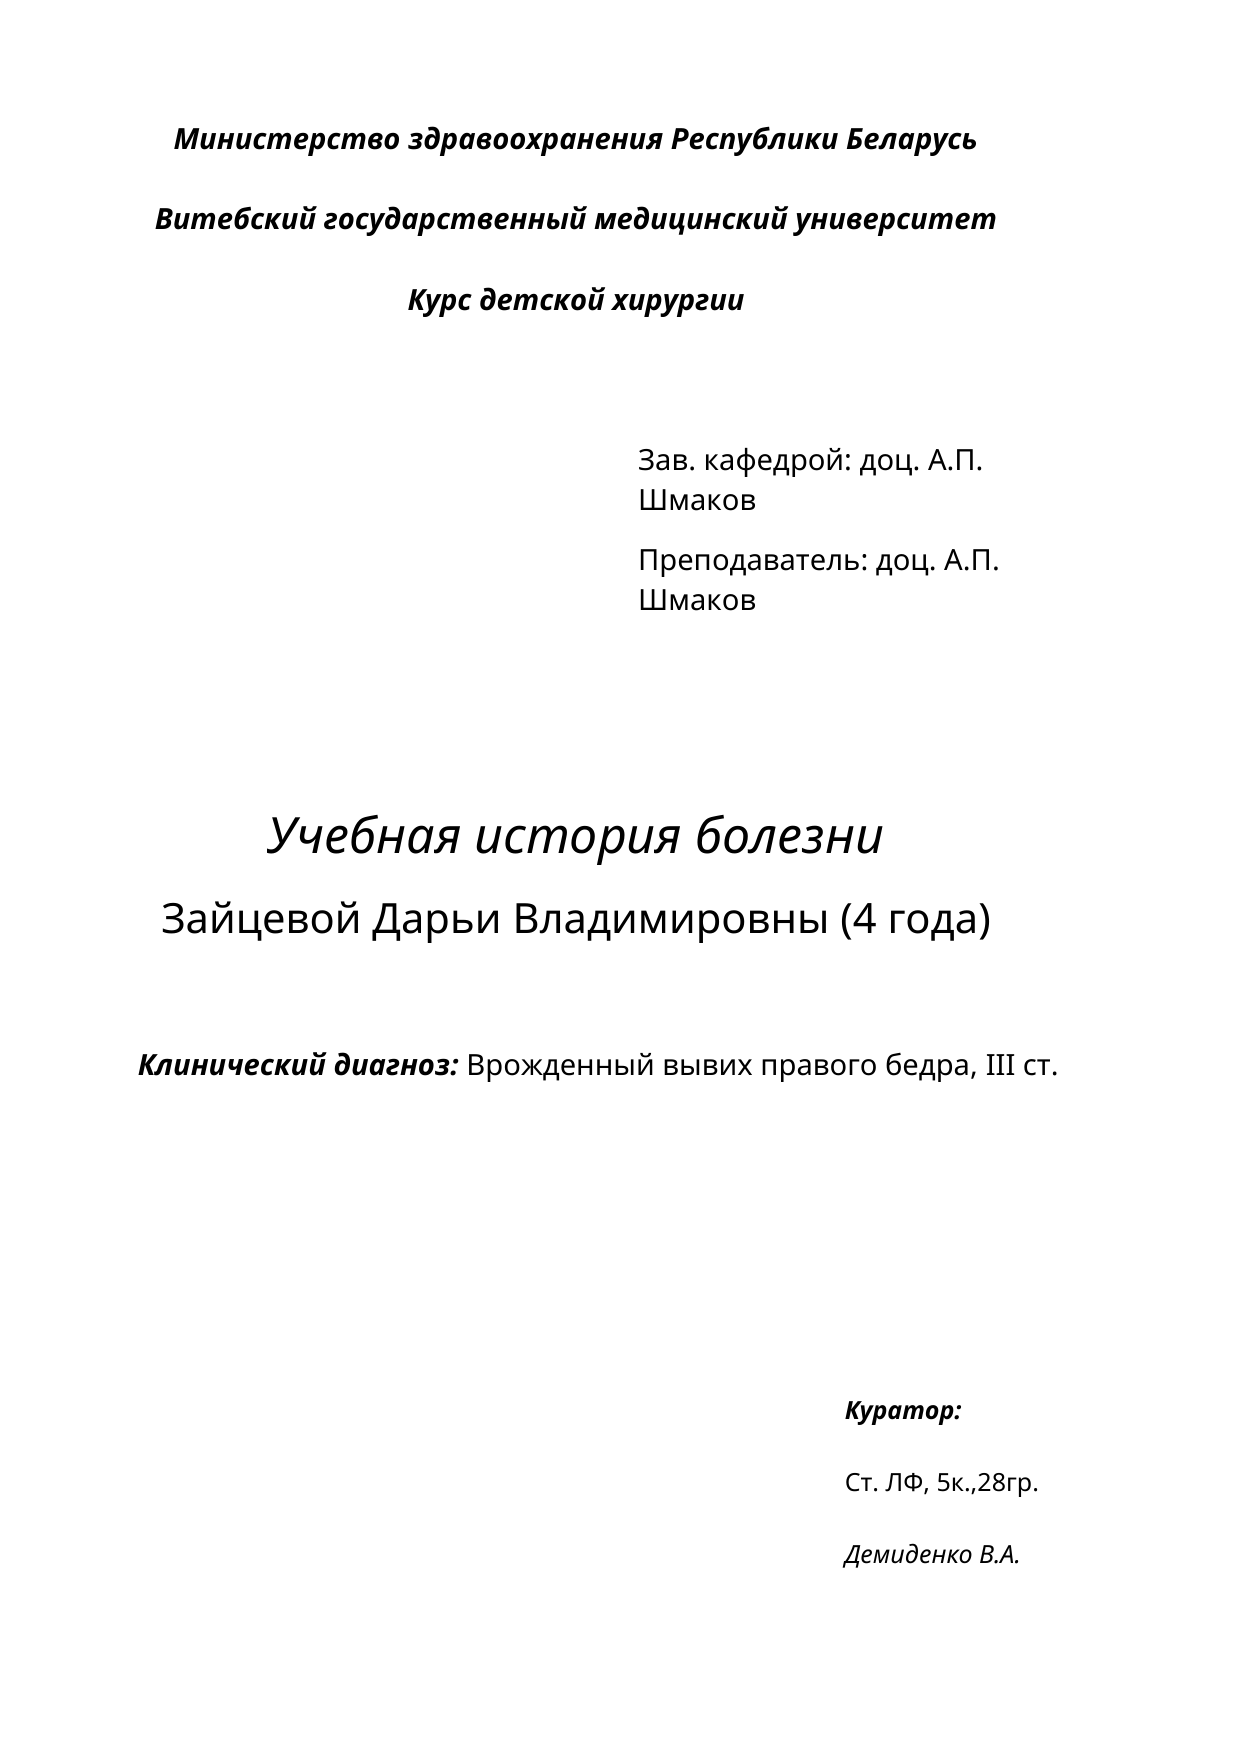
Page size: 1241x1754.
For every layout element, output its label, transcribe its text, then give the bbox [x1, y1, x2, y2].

text Зав. кафедрой: доц. А.П. Шмаков [638, 439, 1093, 519]
text Преподаватель: доц. А.П. Шмаков [638, 539, 1093, 619]
text Демиденко В.А. [844, 1536, 1093, 1570]
text Клинический диагноз: Врожденный вывих правого бедра, III ст. [59, 1044, 1137, 1084]
text Ст. ЛФ, 5к.,28гр. [844, 1464, 1093, 1498]
text Учебная история болезни [59, 800, 1093, 868]
text Куратор: [844, 1393, 1093, 1427]
text Зайцевой Дарьи Владимировны (4 года) [59, 889, 1093, 946]
text Курс детской хирургии [59, 279, 1093, 318]
text Витебский государственный медицинский университет [59, 198, 1093, 238]
text Министерство здравоохранения Республики Беларусь [59, 118, 1093, 158]
